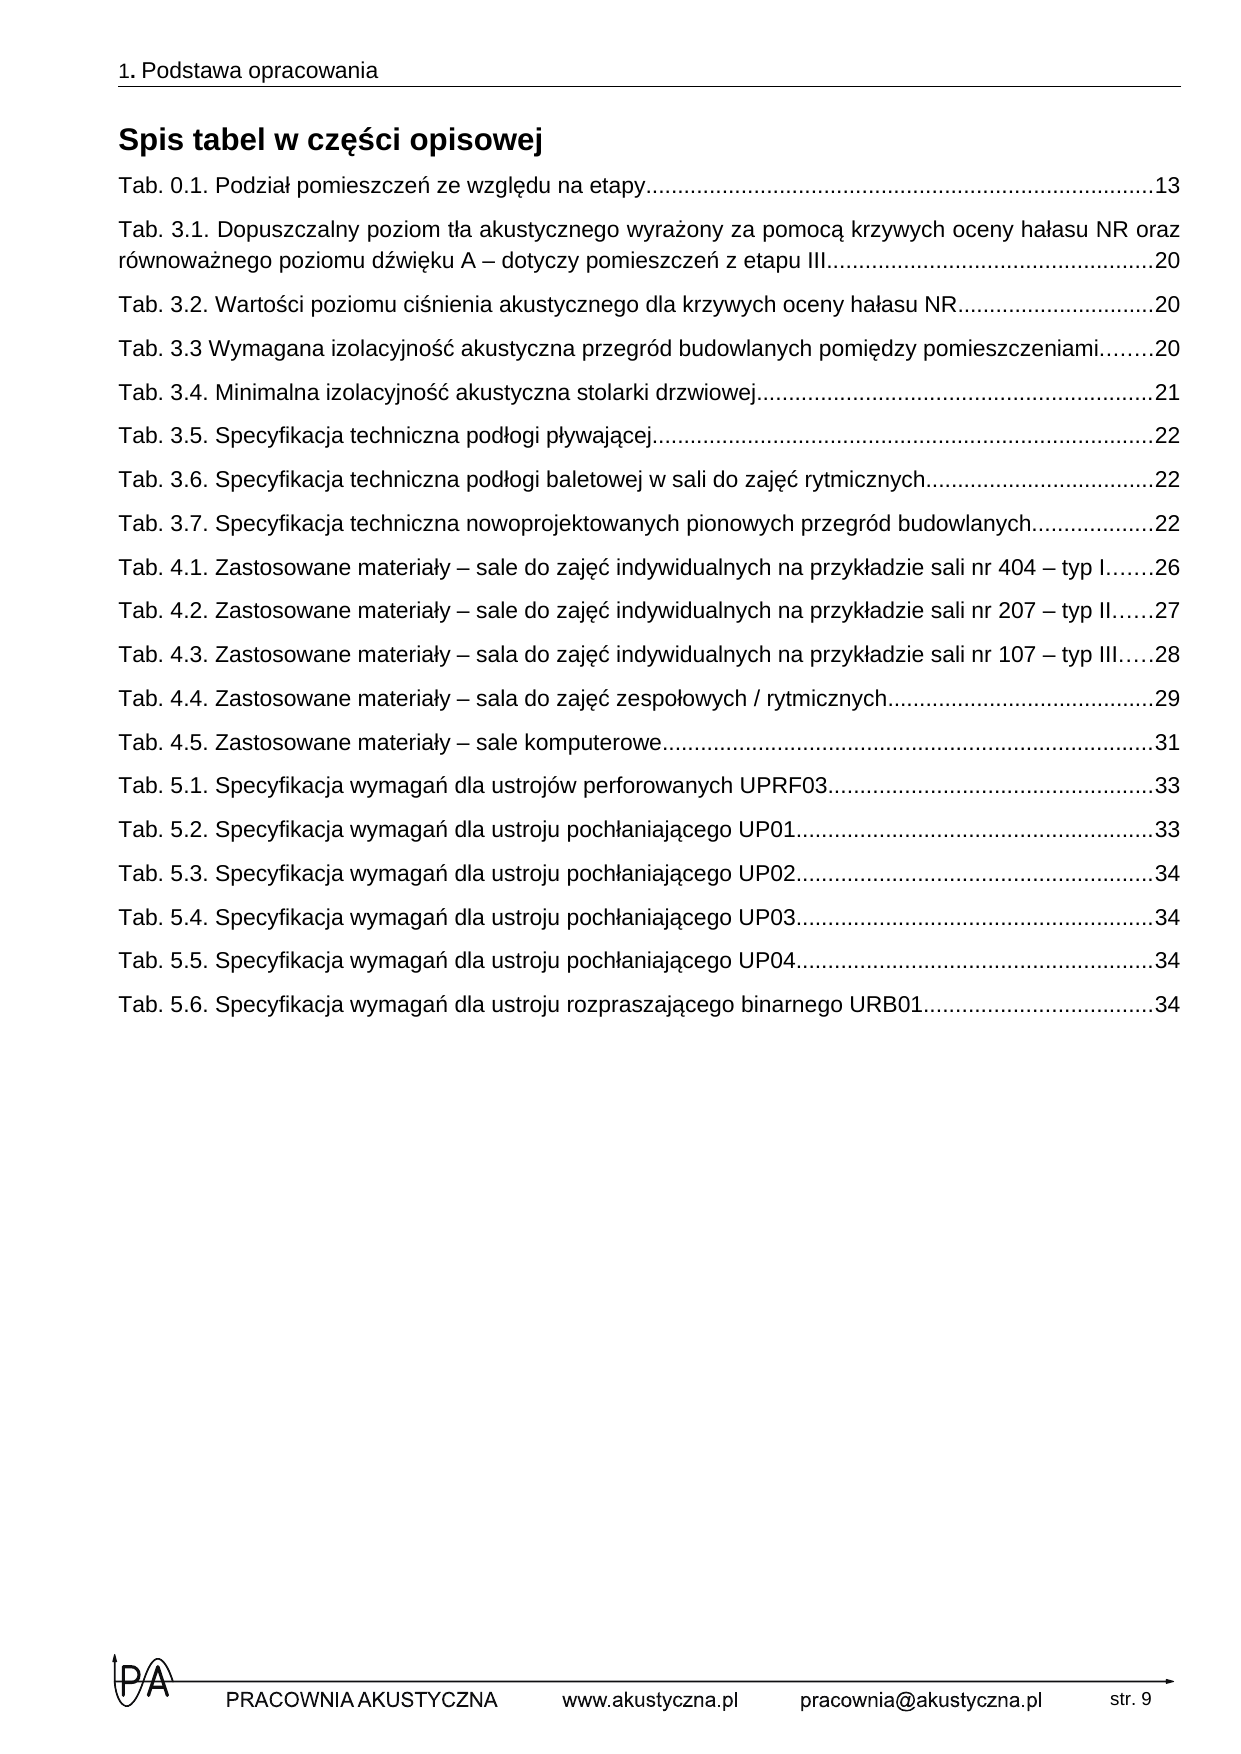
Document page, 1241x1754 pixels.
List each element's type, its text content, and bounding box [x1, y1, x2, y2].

text Tab. 3.1. Dopuszczalny poziom tła akustycznego wyrażony za pomocą krzywych oceny hałasu NR oraz równoważnego poziomu dźwięku A – dotyczy pomieszczeń z etapu III 20 [118, 212, 1181, 275]
text Tab. 4.4. Zastosowane materiały – sala do zajęć zespołowych / rytmicznych 29 [118, 681, 1181, 712]
text Tab. 5.5. Specyfikacja wymagań dla ustroju pochłaniającego UP04 34 [118, 944, 1181, 975]
text Tab. 3.5. Specyfikacja techniczna podłogi pływającej 22 [118, 419, 1181, 450]
subtitle Spis tabel w części opisowej [118, 125, 1181, 156]
text Tab. 4.3. Zastosowane materiały – sala do zajęć indywidualnych na przykładzie sali nr 107 – typ III 28 [118, 637, 1181, 669]
text Tab. 4.2. Zastosowane materiały – sale do zajęć indywidualnych na przykładzie sali nr 207 – typ II 27 [118, 594, 1181, 625]
text Tab. 5.4. Specyfikacja wymagań dla ustroju pochłaniającego UP03 34 [118, 900, 1181, 931]
text Tab. 3.2. Wartości poziomu ciśnienia akustycznego dla krzywych oceny hałasu NR 20 [118, 287, 1181, 319]
text Tab. 0.1. Podział pomieszczeń ze względu na etapy 13 [118, 169, 1181, 200]
text Tab. 5.2. Specyfikacja wymagań dla ustroju pochłaniającego UP01 33 [118, 812, 1181, 844]
text Tab. 5.6. Specyfikacja wymagań dla ustroju rozpraszającego binarnego URB01 34 [118, 987, 1181, 1019]
text Tab. 3.3 Wymagana izolacyjność akustyczna przegród budowlanych pomiędzy pomieszczeniami 20 [118, 331, 1181, 362]
text Tab. 4.1. Zastosowane materiały – sale do zajęć indywidualnych na przykładzie sali nr 404 – typ I 26 [118, 550, 1181, 581]
text Tab. 4.5. Zastosowane materiały – sale komputerowe 31 [118, 725, 1181, 756]
text Tab. 3.6. Specyfikacja techniczna podłogi baletowej w sali do zajęć rytmicznych 22 [118, 462, 1181, 494]
text Tab. 3.7. Specyfikacja techniczna nowoprojektowanych pionowych przegród budowlanych 22 [118, 506, 1181, 537]
text Tab. 3.4. Minimalna izolacyjność akustyczna stolarki drzwiowej 21 [118, 375, 1181, 406]
text Tab. 5.1. Specyfikacja wymagań dla ustrojów perforowanych UPRF03 33 [118, 769, 1181, 800]
text Tab. 5.3. Specyfikacja wymagań dla ustroju pochłaniającego UP02 34 [118, 856, 1181, 887]
